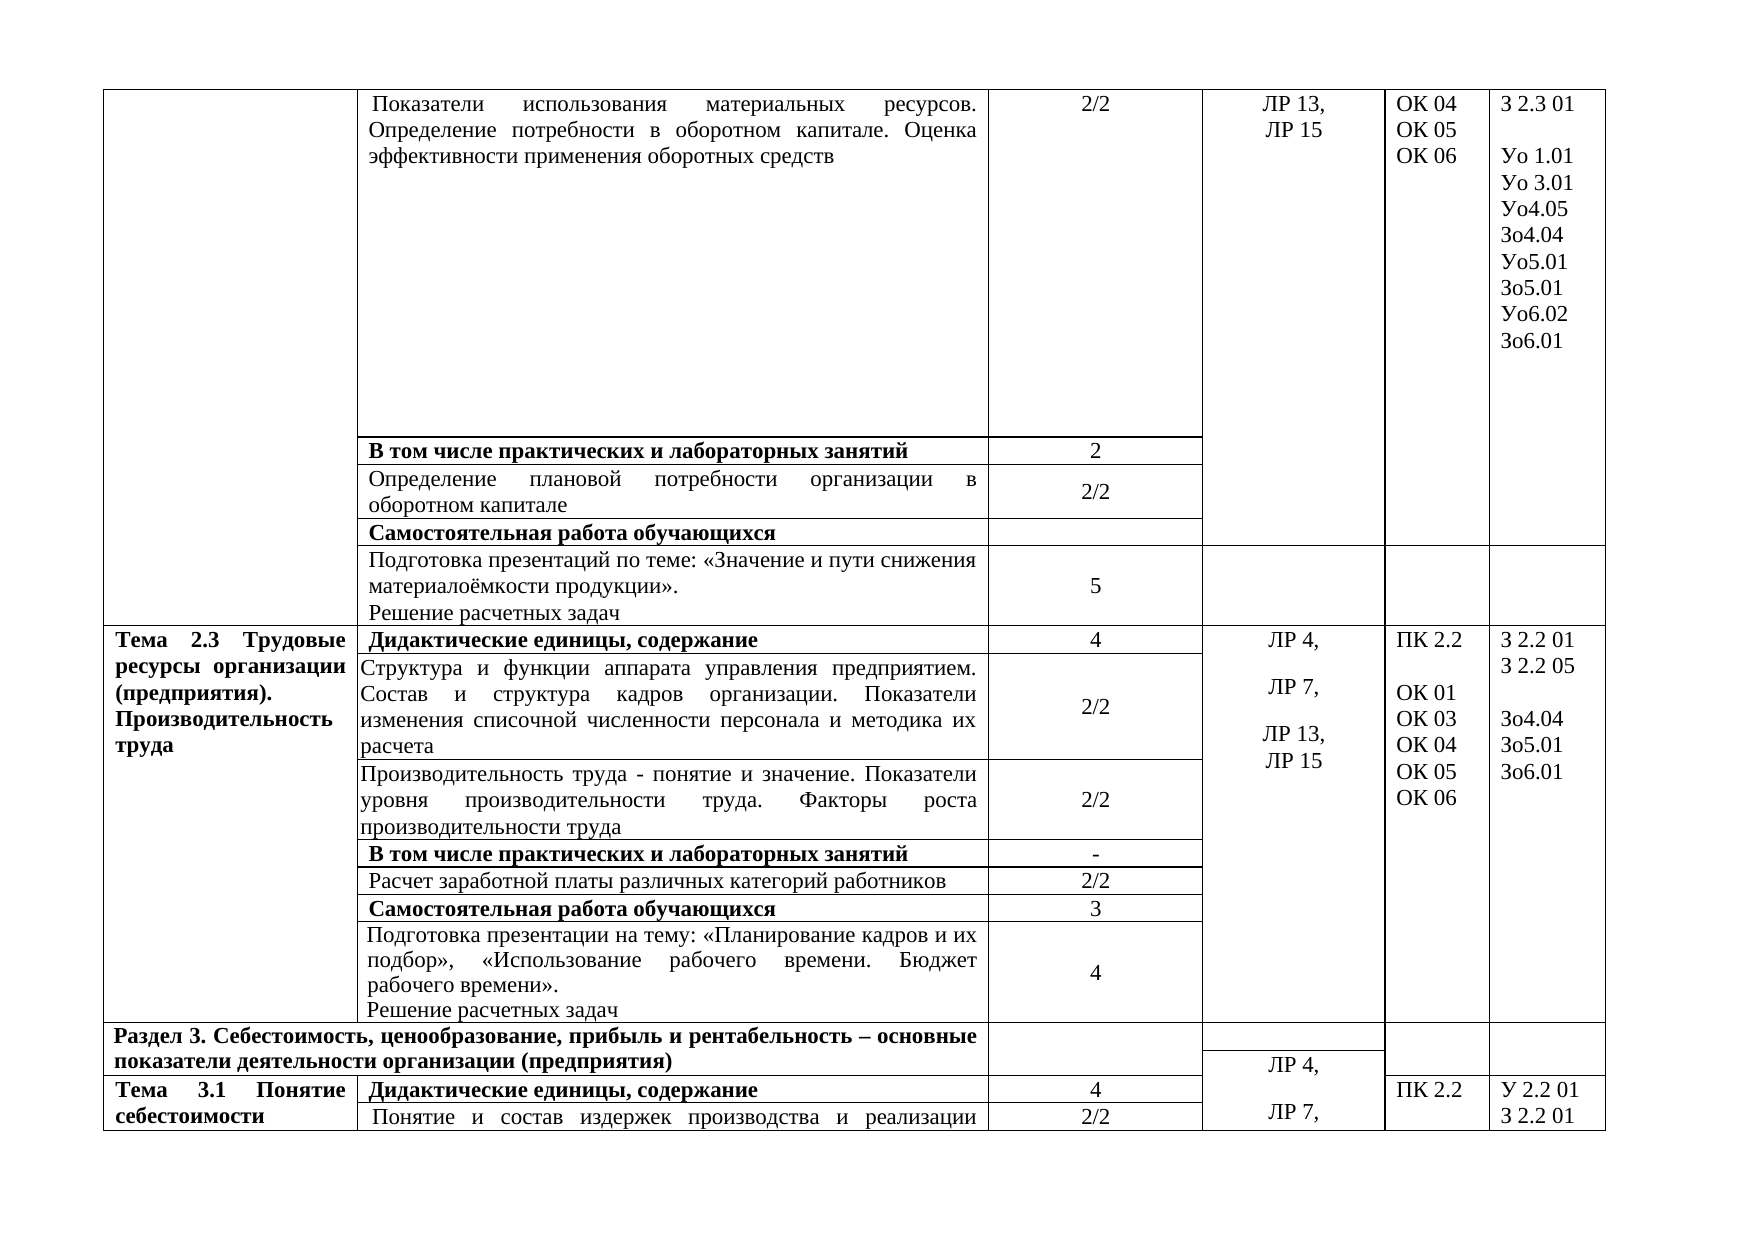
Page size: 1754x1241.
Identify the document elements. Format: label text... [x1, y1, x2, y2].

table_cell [358, 1103, 988, 1129]
table_cell Тема 2.3 Трудовые ресурсы организации (предприятия). Производительность труда [104, 626, 357, 1022]
table_cell 4 [989, 1076, 1202, 1102]
table_cell 2/2 [989, 90, 1202, 436]
table_cell ЛР 4, ЛР 7, ЛР 13, ЛР 15 [1203, 1051, 1384, 1129]
table_cell 2/2 [989, 465, 1202, 518]
table_cell 5 [989, 546, 1202, 625]
table_cell Структура и функции аппарата управления предприятием. Состав и структура кадров организации. Показатели изменения списочной численности персонала и методика их расчета [358, 654, 988, 759]
table_cell 2/2 [989, 760, 1202, 839]
table_cell [1203, 1023, 1384, 1050]
table_cell Производительность труда - понятие и значение. Показатели уровня производительности труда. Факторы роста производительности труда [358, 760, 988, 839]
table_cell [989, 519, 1202, 545]
table_cell В том числе практических и лабораторных занятий [358, 438, 988, 464]
table_cell [989, 1023, 1202, 1075]
table_cell ПК 2.2 ОК 01 ОК 03 ОК 04 ОК 05 ОК 06 [1386, 626, 1489, 1022]
table_cell 2/2 [989, 1103, 1202, 1129]
table_cell [1386, 1023, 1489, 1075]
table_cell У 2.2 01 З 2.2 01 З 2.2 02 З 2.2 04 Уо 1.01 Уо 3.01 Уо4.05 Зо4.04 Уо5.01 Зо5.01 Уо6.02 Зо6.01 [1490, 1076, 1605, 1129]
table_cell 2/2 [989, 654, 1202, 759]
table_cell Определение плановой потребности организации в оборотном капитале [358, 465, 988, 518]
table_cell - [989, 840, 1202, 866]
table_cell Расчет заработной платы различных категорий работников [358, 868, 988, 894]
table_cell 2/2 [989, 868, 1202, 894]
table_cell Самостоятельная работа обучающихся [358, 895, 988, 921]
table_cell [1386, 546, 1489, 625]
table_cell 3 [989, 895, 1202, 921]
table_cell Показатели использования материальных ресурсов. Определение потребности в оборотном капитале. Оценка эффективности применения оборотных средств [358, 90, 988, 436]
table_cell Дидактические единицы, содержание [358, 1076, 988, 1102]
table_cell Самостоятельная работа обучающихся [358, 519, 988, 545]
table_cell Дидактические единицы, содержание [358, 626, 988, 652]
table_cell [1490, 546, 1605, 625]
table_cell 4 [989, 626, 1202, 652]
table_cell [1490, 1023, 1605, 1075]
table_cell Подготовка презентации на тему: «Планирование кадров и их подбор», «Использование рабочего времени. Бюджет рабочего времени». Решение расчетных задач [358, 922, 988, 1022]
table_cell ПК 2.2 ОК 01 ОК 03 ОК 04 ОК 05 ОК 06 [1386, 1076, 1489, 1129]
table_cell В том числе практических и лабораторных занятий [358, 840, 988, 866]
table_cell Подготовка презентаций по теме: «Значение и пути снижения материалоёмкости продукции». Решение расчетных задач [358, 546, 988, 625]
table_cell ЛР 4, ЛР 7, ЛР 13, ЛР 15 [1203, 626, 1384, 1022]
table_cell 4 [989, 922, 1202, 1022]
table_cell [1203, 546, 1384, 625]
table_cell Раздел 3. Себестоимость, ценообразование, прибыль и рентабельность – основные показатели деятельности организации (предприятия) [104, 1023, 988, 1075]
table_cell 2 [989, 438, 1202, 464]
table_cell З 2.2 01 З 2.2 05 Зо4.04 Зо5.01 Зо6.01 [1490, 626, 1605, 1022]
table_cell Тема 3.1 Понятие себестоимости [104, 1076, 357, 1129]
